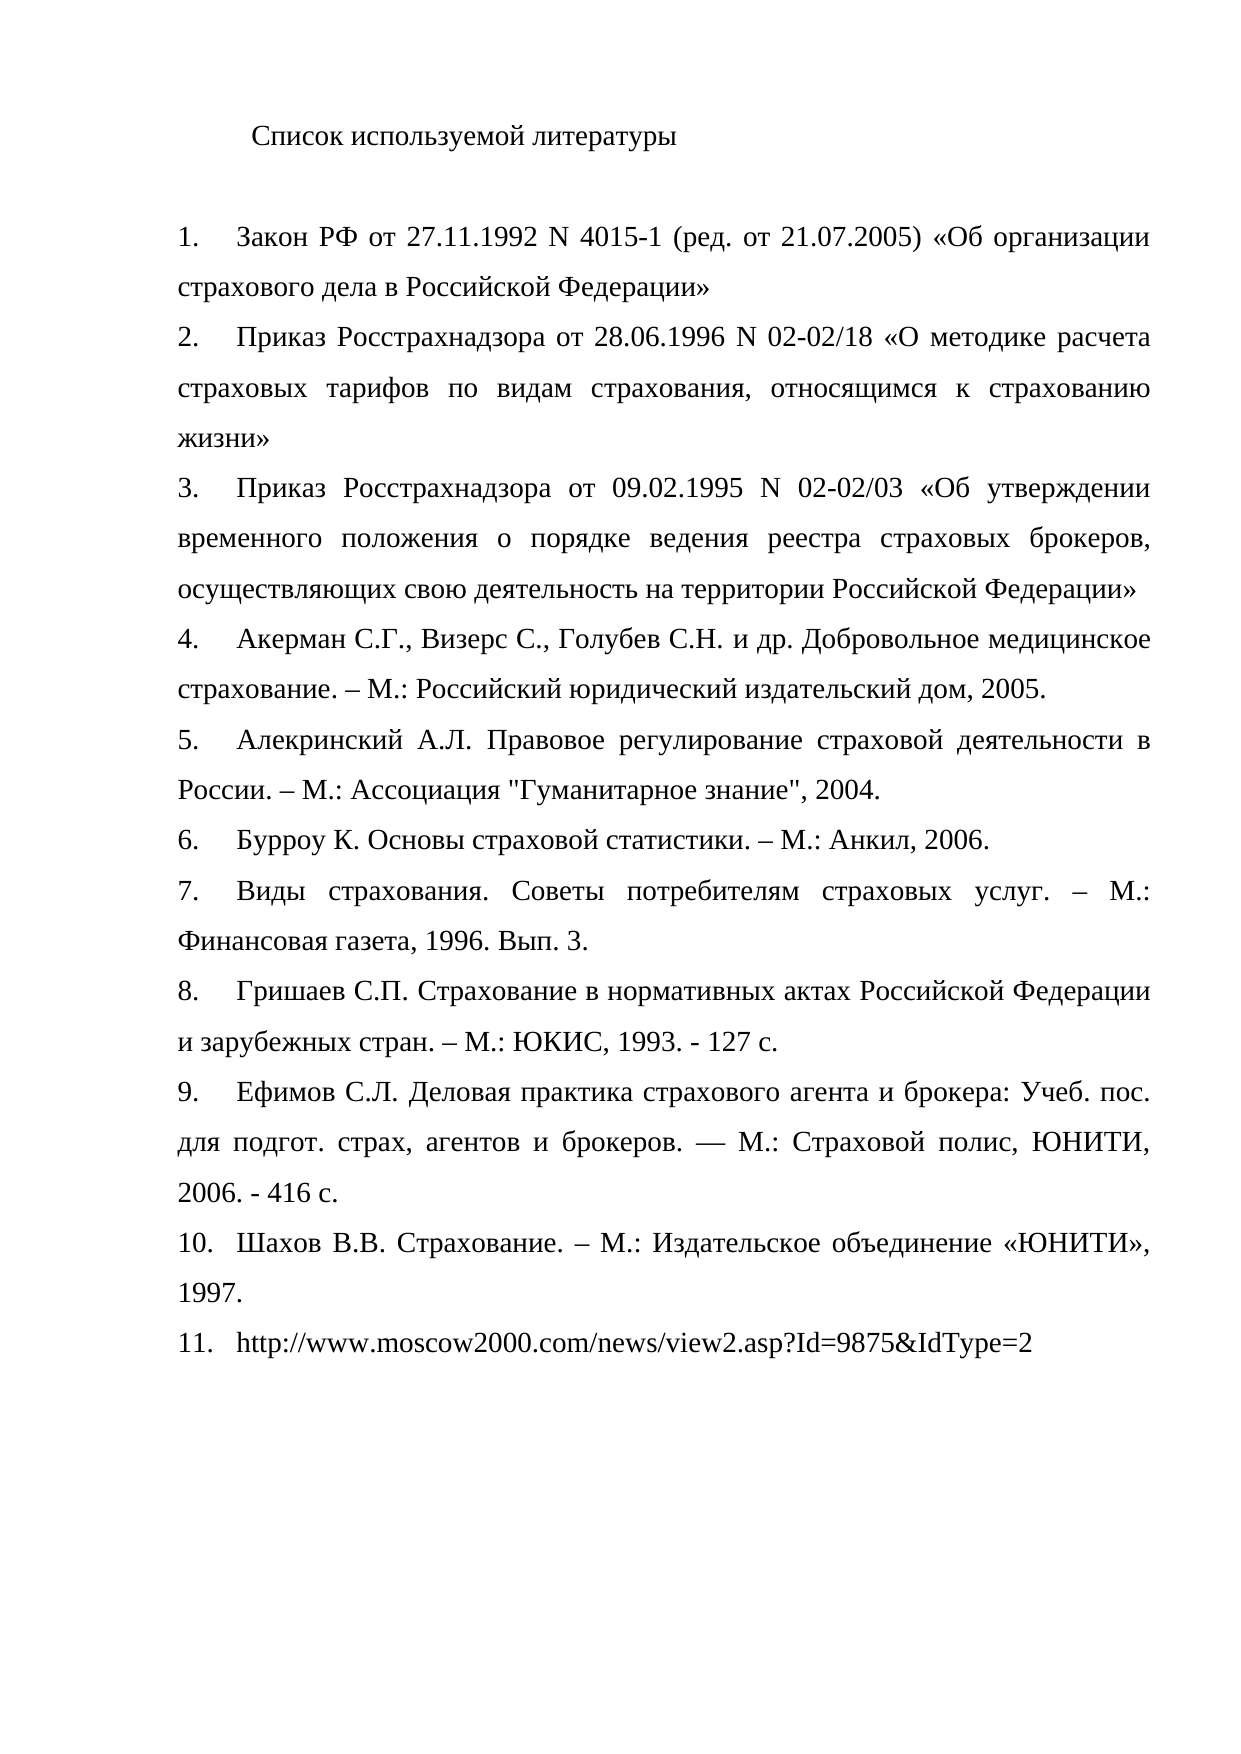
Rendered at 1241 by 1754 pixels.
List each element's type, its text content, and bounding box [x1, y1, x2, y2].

list Алекринский А.Л. Правовое регулирование страховой деятельности в России. – М.: Ассоциация "Гуманитарное знание", 2004. [177, 722, 1152, 806]
list Ефимов С.Л. Деловая практика страхового агента и брокера: Учеб. пос. для подгот. страх, агентов и брокеров. — М.: Страховой полис, ЮНИТИ, 2006. - 416 с. [177, 1074, 1152, 1208]
list Приказ Росстрахнадзора от 09.02.1995 N 02-02/03 «Об утверждении временного положения о порядке ведения реестра страховых брокеров, осуществляющих свою деятельность на территории Российской Федерации» [177, 470, 1152, 604]
list Бурроу К. Основы страховой статистики. – М.: Анкил, 2006. [177, 822, 1152, 856]
text Список используемой литературы [177, 118, 1152, 152]
list http://www.moscow2000.com/news/view2.asp?Id=9875&IdType=2 [177, 1326, 1152, 1359]
list Гришаев С.П. Страхование в нормативных актах Российской Федерации и зарубежных стран. – М.: ЮКИС, 1993. - 127 с. [177, 973, 1152, 1057]
list Акерман С.Г., Визерс С., Голубев С.Н. и др. Добровольное медицинское страхование. – М.: Российский юридический издательский дом, 2005. [177, 621, 1152, 705]
list Приказ Росстрахнадзора от 28.06.1996 N 02-02/18 «О методике расчета страховых тарифов по видам страхования, относящимся к страхованию жизни» [177, 319, 1152, 453]
list Шахов В.В. Страхование. – М.: Издательское объединение «ЮНИТИ», 1997. [177, 1225, 1152, 1309]
list Виды страхования. Советы потребителям страховых услуг. – М.: Финансовая газета, 1996. Вып. 3. [177, 873, 1152, 957]
list Закон РФ от 27.11.1992 N 4015-1 (ред. от 21.07.2005) «Об организации страхового дела в Российской Федерации» [177, 219, 1152, 303]
